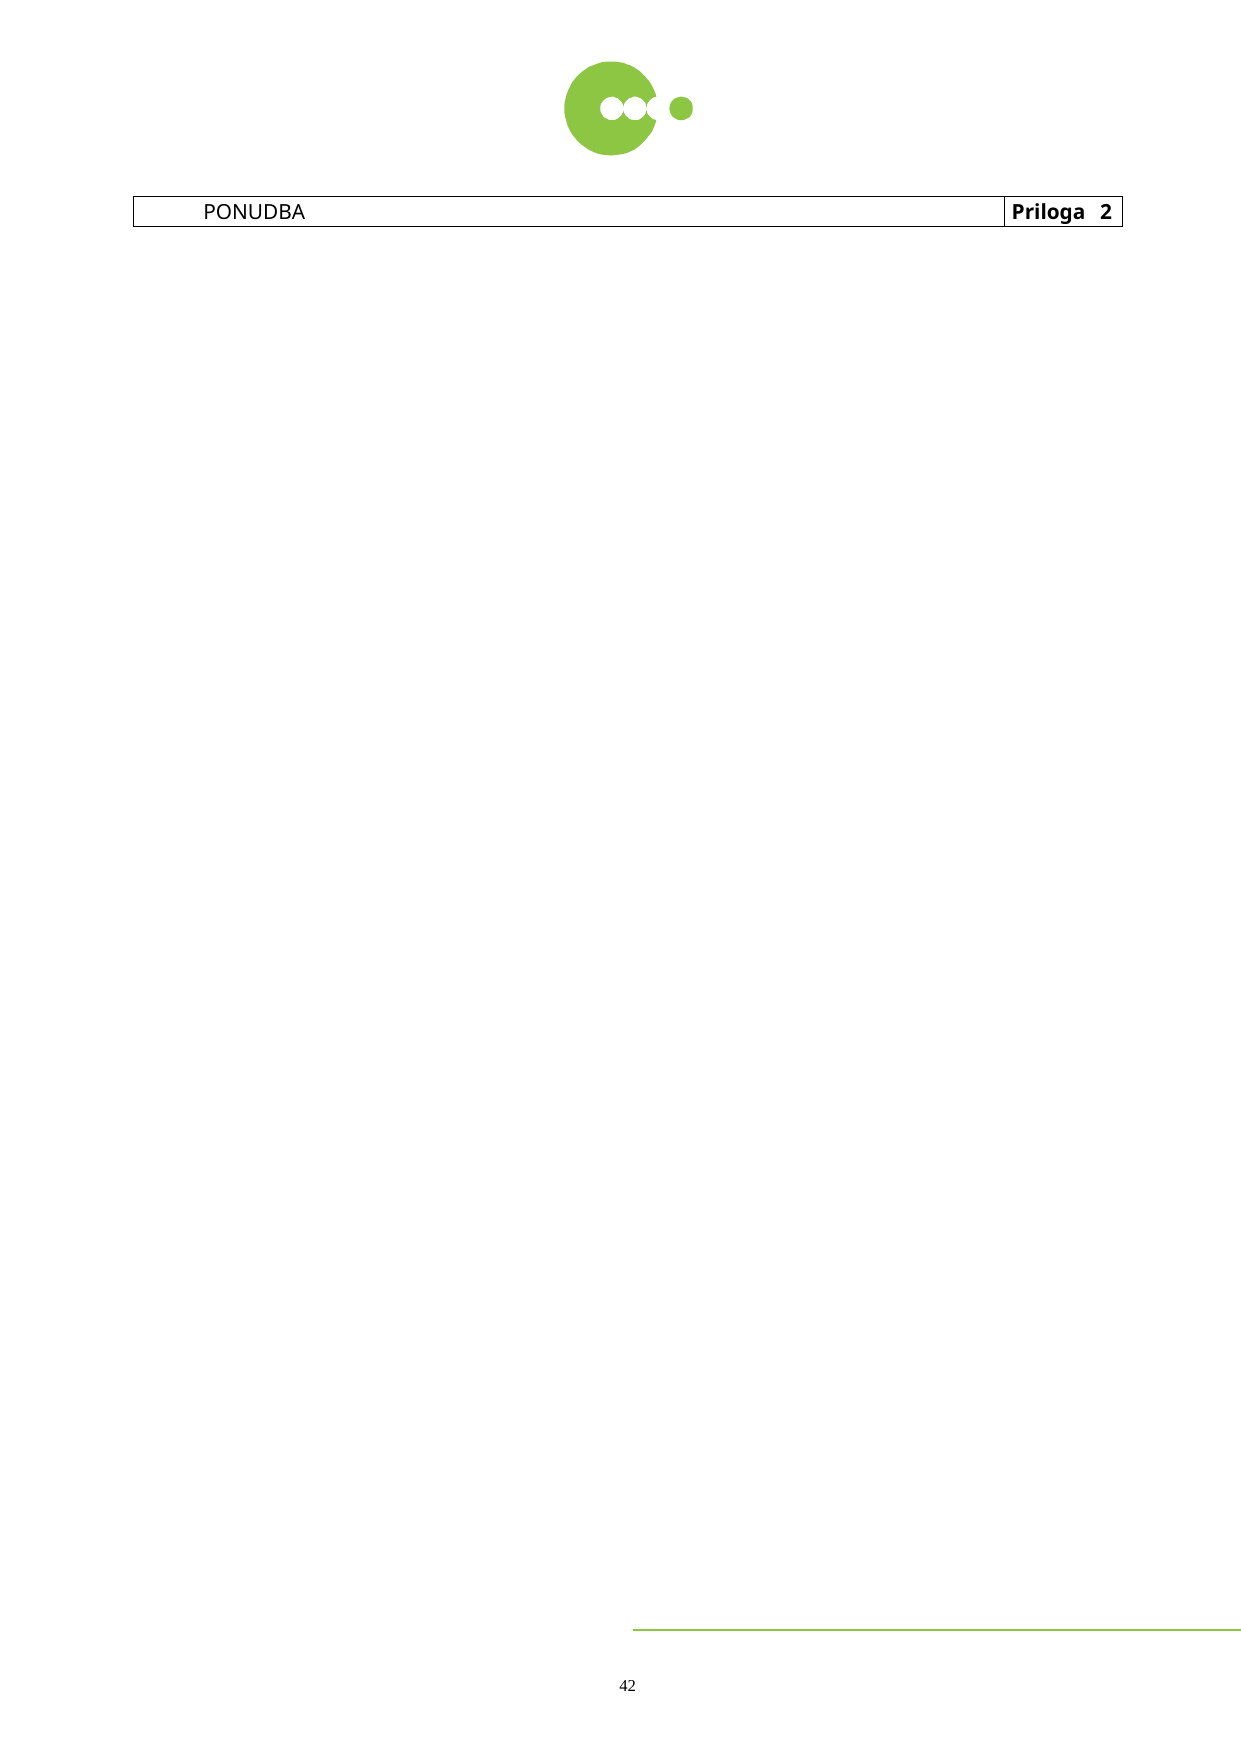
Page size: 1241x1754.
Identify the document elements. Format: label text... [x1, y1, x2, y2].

table_header Priloga [1005, 197, 1093, 226]
table_header [134, 197, 196, 226]
table_header PONUDBA [196, 197, 1004, 226]
table_header 2 [1093, 197, 1122, 226]
